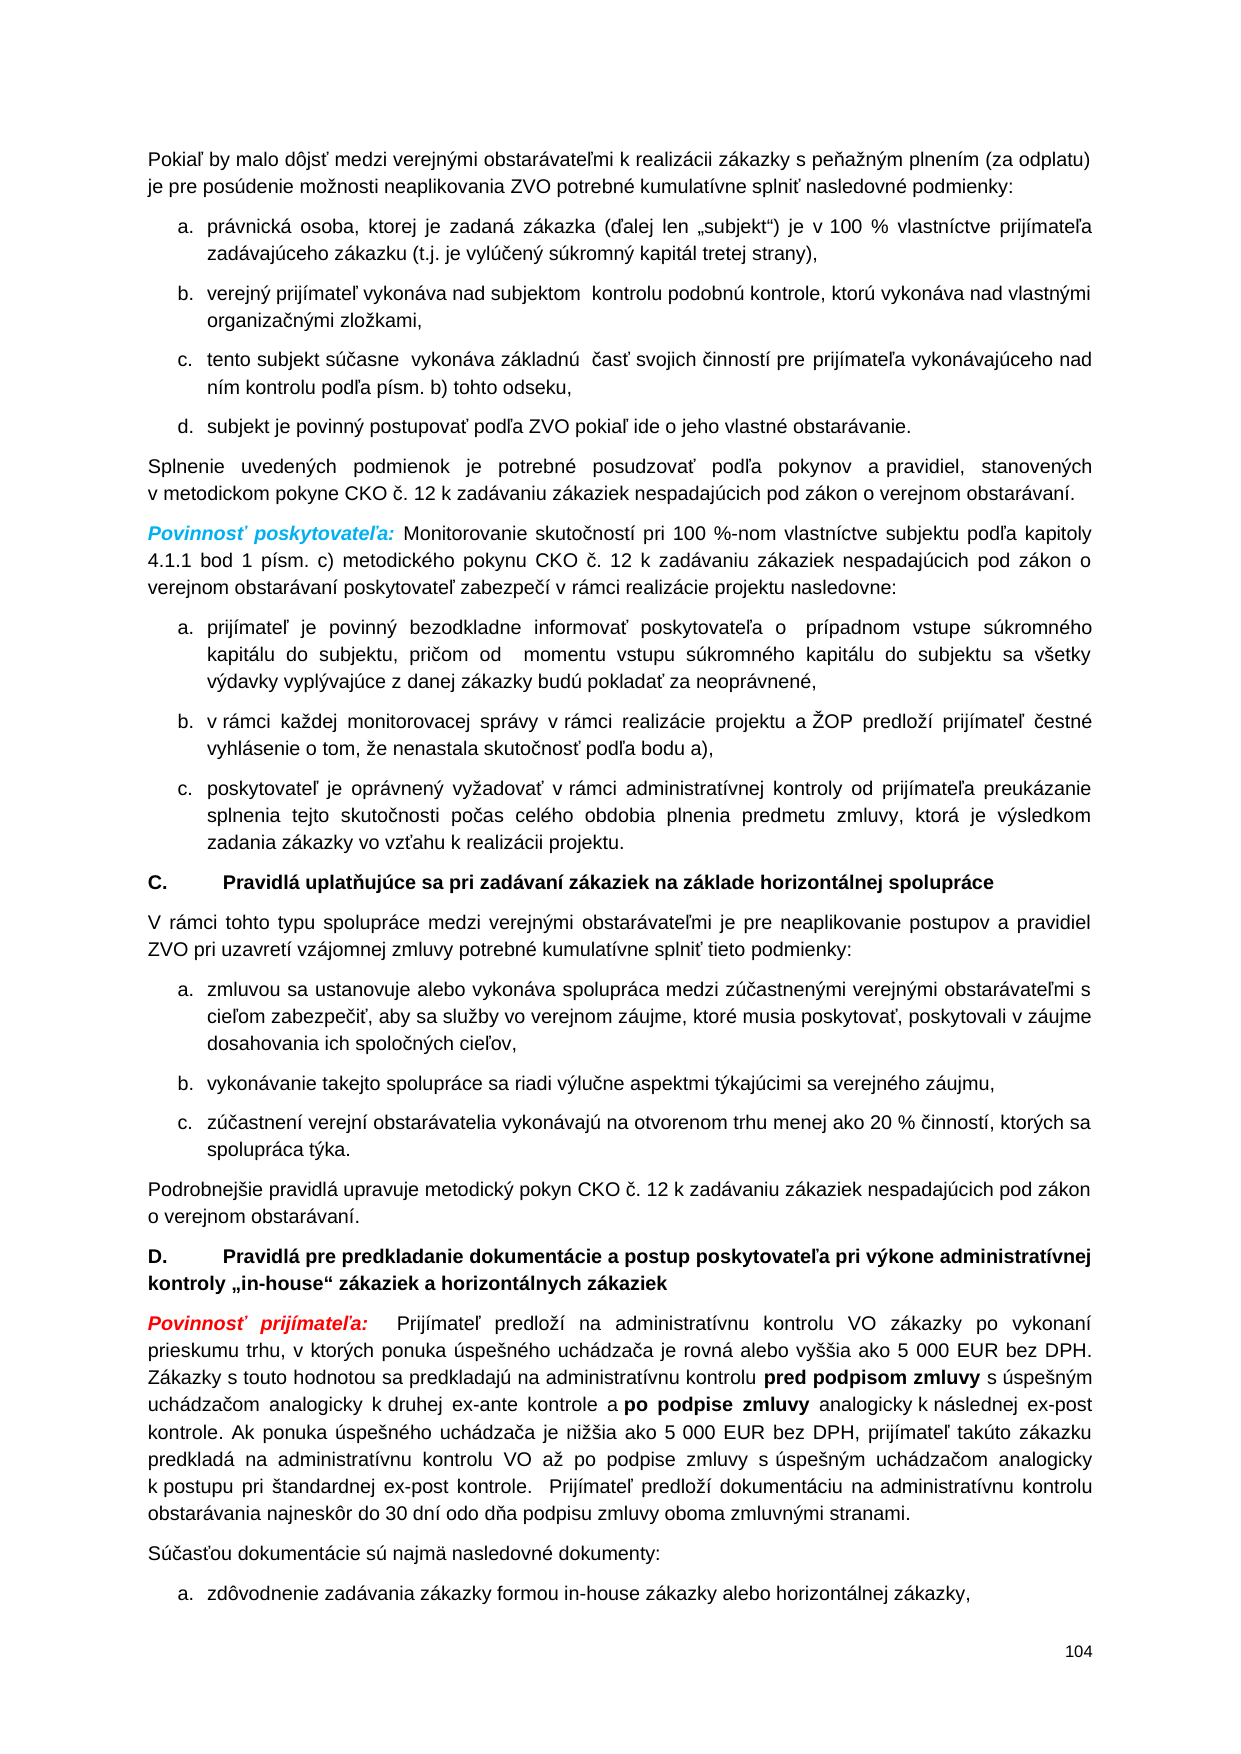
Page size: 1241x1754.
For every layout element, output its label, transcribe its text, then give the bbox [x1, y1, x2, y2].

text Súčasťou dokumentácie sú najmä nasledovné dokumenty: [148, 1542, 1092, 1564]
text Pokiaľ by malo dôjsť medzi verejnými obstarávateľmi k realizácii zákazky s peňažným plnením (za odplatu) je pre posúdenie možnosti neaplikovania ZVO potrebné kumulatívne splniť nasledovné podmienky: [148, 148, 1092, 198]
list tento subjekt súčasne vykonáva základnú časť svojich činností pre prijímateľa vykonávajúceho nad ním kontrolu podľa písm. b) tohto odseku, [177, 348, 1092, 398]
list verejný prijímateľ vykonáva nad subjektom kontrolu podobnú kontrole, ktorú vykonáva nad vlastnými organizačnými zložkami, [177, 281, 1092, 331]
list poskytovateľ je oprávnený vyžadovať v rámci administratívnej kontroly od prijímateľa preukázanie splnenia tejto skutočnosti počas celého obdobia plnenia predmetu zmluvy, ktorá je výsledkom zadania zákazky vo vzťahu k realizácii projektu. [177, 777, 1092, 854]
text Splnenie uvedených podmienok je potrebné posudzovať podľa pokynov a pravidiel, stanovených v metodickom pokyne CKO č. 12 k zadávaniu zákaziek nespadajúcich pod zákon o verejnom obstarávaní. [148, 455, 1092, 505]
list zúčastnení verejní obstarávatelia vykonávajú na otvorenom trhu menej ako 20 % činností, ktorých sa spolupráca týka. [177, 1111, 1092, 1161]
list právnická osoba, ktorej je zadaná zákazka (ďalej len „subjekt“) je v 100 % vlastníctve prijímateľa zadávajúceho zákazku (t.j. je vylúčený súkromný kapitál tretej strany), [177, 214, 1092, 264]
list v rámci každej monitorovacej správy v rámci realizácie projektu a ŽOP predloží prijímateľ čestné vyhlásenie o tom, že nenastala skutočnosť podľa bodu a), [177, 710, 1092, 760]
list subjekt je povinný postupovať podľa ZVO pokiaľ ide o jeho vlastné obstarávanie. [177, 415, 1092, 438]
text V rámci tohto typu spolupráce medzi verejnými obstarávateľmi je pre neaplikovanie postupov a pravidiel ZVO pri uzavretí vzájomnej zmluvy potrebné kumulatívne splniť tieto podmienky: [148, 911, 1092, 960]
list Pravidlá uplatňujúce sa pri zadávaní zákaziek na základe horizontálnej spolupráce [148, 871, 1092, 893]
text Povinnosť prijímateľa: Prijímateľ predloží na administratívnu kontrolu VO zákazky po vykonaní prieskumu trhu, v ktorých ponuka úspešného uchádzača je rovná alebo vyššia ako 5 000 EUR bez DPH. Zákazky s touto hodnotou sa predkladajú na administratívnu kontrolu pred podpisom zmluvy s úspešným uchádzačom analogicky k druhej ex-ante kontrole a po podpise zmluvy analogicky k následnej ex-post kontrole. Ak ponuka úspešného uchádzača je nižšia ako 5 000 EUR bez DPH, prijímateľ takúto zákazku predkladá na administratívnu kontrolu VO až po podpise zmluvy s úspešným uchádzačom analogicky k postupu pri štandardnej ex-post kontrole. Prijímateľ predloží dokumentáciu na administratívnu kontrolu obstarávania najneskôr do 30 dní odo dňa podpisu zmluvy oboma zmluvnými stranami. [148, 1312, 1092, 1525]
list zmluvou sa ustanovuje alebo vykonáva spolupráca medzi zúčastnenými verejnými obstarávateľmi s cieľom zabezpečiť, aby sa služby vo verejnom záujme, ktoré musia poskytovať, poskytovali v záujme dosahovania ich spoločných cieľov, [177, 977, 1092, 1054]
list prijímateľ je povinný bezodkladne informovať poskytovateľa o prípadnom vstupe súkromného kapitálu do subjektu, pričom od momentu vstupu súkromného kapitálu do subjektu sa všetky výdavky vyplývajúce z danej zákazky budú pokladať za neoprávnené, [177, 616, 1092, 693]
list Pravidlá pre predkladanie dokumentácie a postup poskytovateľa pri výkone administratívnej kontroly „in-house“ zákaziek a horizontálnych zákaziek [148, 1245, 1092, 1295]
text Povinnosť poskytovateľa: Monitorovanie skutočností pri 100 %-nom vlastníctve subjektu podľa kapitoly 4.1.1 bod 1 písm. c) metodického pokynu CKO č. 12 k zadávaniu zákaziek nespadajúcich pod zákon o verejnom obstarávaní poskytovateľ zabezpečí v rámci realizácie projektu nasledovne: [148, 522, 1092, 599]
list zdôvodnenie zadávania zákazky formou in-house zákazky alebo horizontálnej zákazky, [177, 1581, 1092, 1604]
text Podrobnejšie pravidlá upravuje metodický pokyn CKO č. 12 k zadávaniu zákaziek nespadajúcich pod zákon o verejnom obstarávaní. [148, 1178, 1092, 1228]
list vykonávanie takejto spolupráce sa riadi výlučne aspektmi týkajúcimi sa verejného záujmu, [177, 1071, 1092, 1094]
